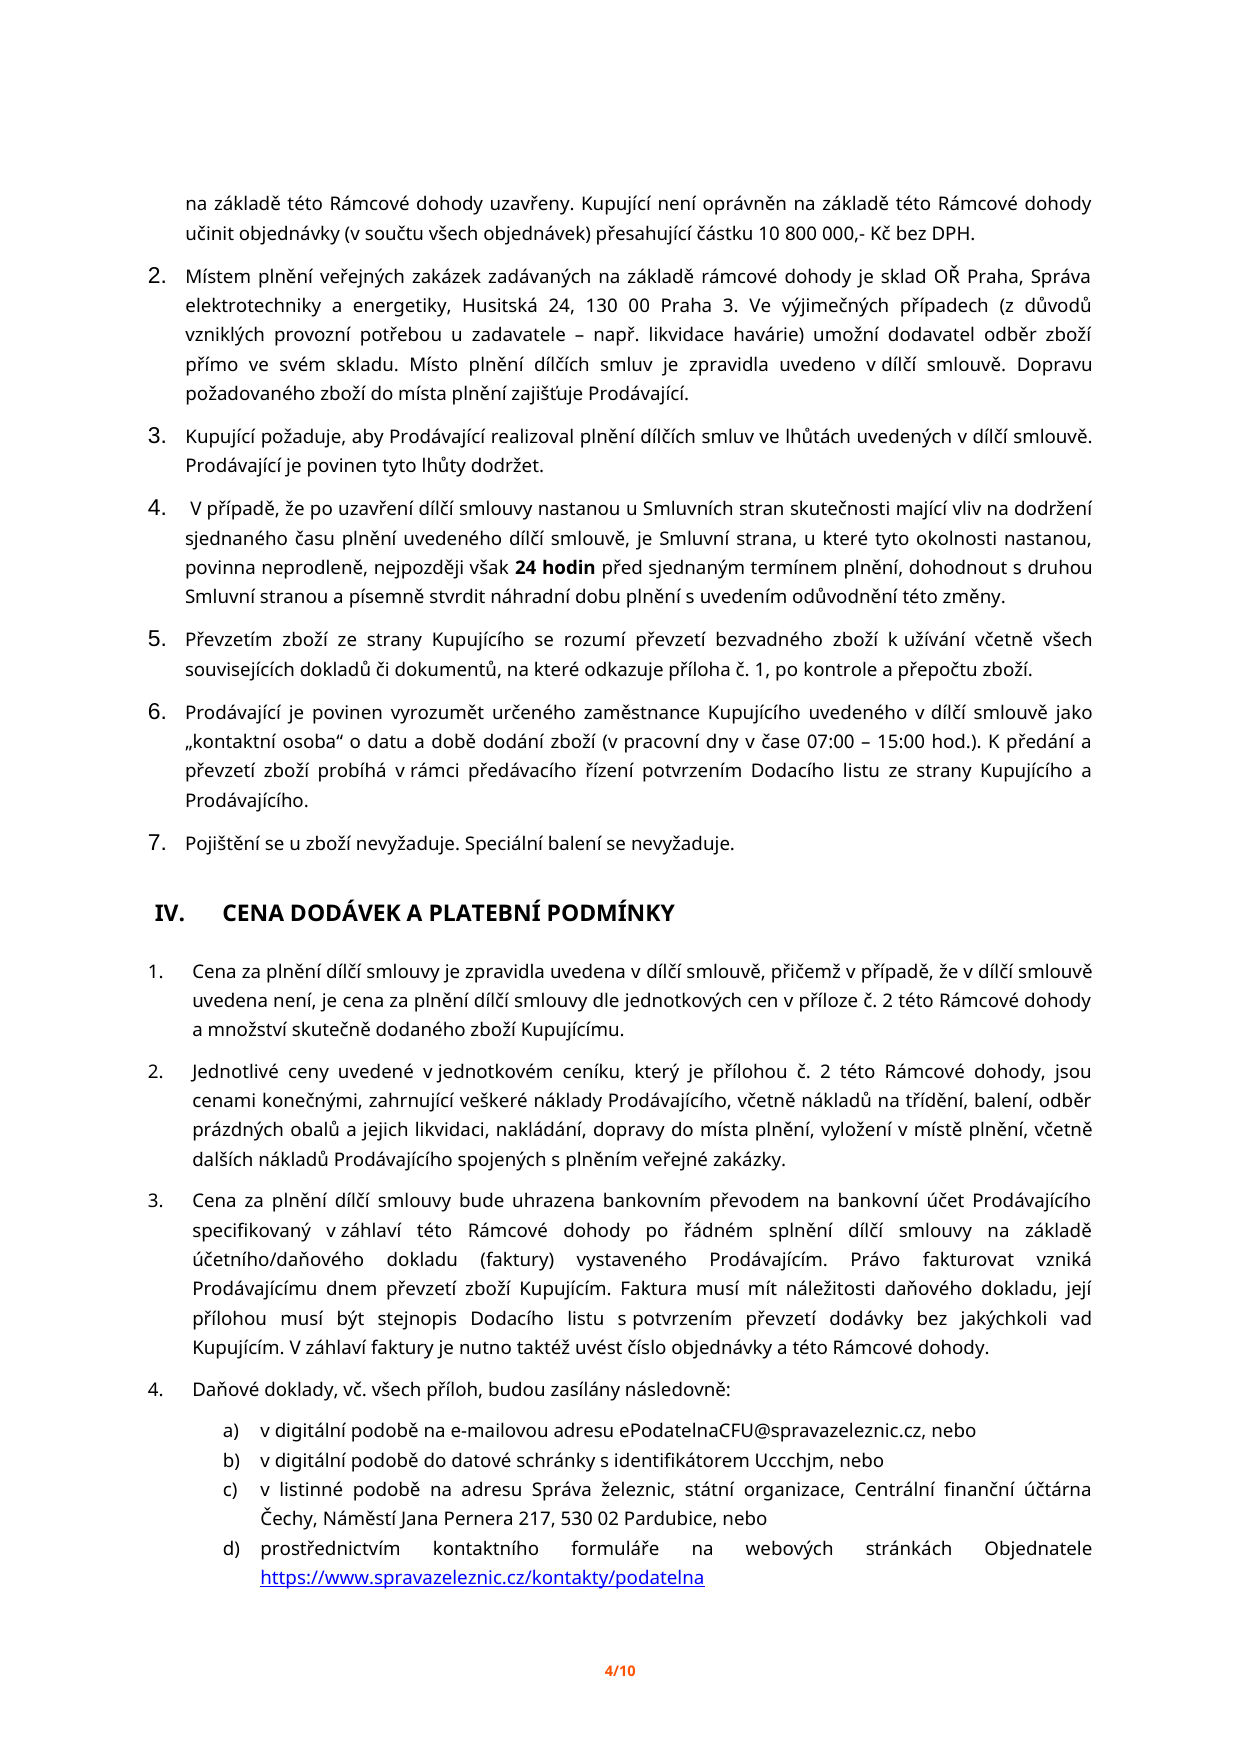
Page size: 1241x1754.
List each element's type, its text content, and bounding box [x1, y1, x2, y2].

list v listinné podobě na adresu Správa železnic, státní organizace, Centrální finanční účtárna Čechy, Náměstí Jana Pernera 217, 530 02 Pardubice, nebo [223, 1476, 1093, 1531]
list CENA DODÁVEK A PLATEBNÍ PODMÍNKY [185, 897, 1093, 928]
subtitle Daňové doklady, vč. všech příloh, budou zasílány následovně: [148, 1376, 1093, 1401]
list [148, 191, 1093, 246]
list V případě, že po uzavření dílčí smlouvy nastanou u Smluvních stran skutečnosti mající vliv na dodržení sjednaného času plnění uvedeného dílčí smlouvě, je Smluvní strana, u které tyto okolnosti nastanou, povinna neprodleně, nejpozději však 24 hodin před sjednaným termínem plnění, dohodnout s druhou Smluvní stranou a písemně stvrdit náhradní dobu plnění s uvedením odůvodnění této změny. [148, 494, 1093, 609]
list Převzetím zboží ze strany Kupujícího se rozumí převzetí bezvadného zboží k užívání včetně všech souvisejících dokladů či dokumentů, na které odkazuje příloha č. 1, po kontrole a přepočtu zboží. [148, 625, 1093, 681]
list Místem plnění veřejných zakázek zadávaných na základě rámcové dohody je sklad OŘ Praha, Správa elektrotechniky a energetiky, Husitská 24, 130 00 Praha 3. Ve výjimečných případech (z důvodů vzniklých provozní potřebou u zadavatele – např. likvidace havárie) umožní dodavatel odběr zboží přímo ve svém skladu. Místo plnění dílčích smluv je zpravidla uvedeno v dílčí smlouvě. Dopravu požadovaného zboží do místa plnění zajišťuje Prodávající. [148, 262, 1093, 406]
subtitle Cena za plnění dílčí smlouvy bude uhrazena bankovním převodem na bankovní účet Prodávajícího specifikovaný v záhlaví této Rámcové dohody po řádném splnění dílčí smlouvy na základě účetního/daňového dokladu (faktury) vystaveného Prodávajícím. Právo fakturovat vzniká Prodávajícímu dnem převzetí zboží Kupujícím. Faktura musí mít náležitosti daňového dokladu, její přílohou musí být stejnopis Dodacího listu s potvrzením převzetí dodávky bez jakýchkoli vad Kupujícím. V záhlaví faktury je nutno taktéž uvést číslo objednávky a této Rámcové dohody. [148, 1188, 1093, 1360]
list Kupující požaduje, aby Prodávající realizoval plnění dílčích smluv ve lhůtách uvedených v dílčí smlouvě. Prodávající je povinen tyto lhůty dodržet. [148, 422, 1093, 478]
list v digitální podobě do datové schránky s identifikátorem Uccchjm, nebo [223, 1447, 1093, 1472]
subtitle Jednotlivé ceny uvedené v jednotkovém ceníku, který je přílohou č. 2 této Rámcové dohody, jsou cenami konečnými, zahrnující veškeré náklady Prodávajícího, včetně nákladů na třídění, balení, odběr prázdných obalů a jejich likvidaci, nakládání, dopravy do místa plnění, vyložení v místě plnění, včetně dalších nákladů Prodávajícího spojených s plněním veřejné zakázky. [148, 1058, 1093, 1172]
subtitle Prodávající je povinen vyrozumět určeného zaměstnance Kupujícího uvedeného v dílčí smlouvě jako „kontaktní osoba“ o datu a době dodání zboží (v pracovní dny v čase 07:00 – 15:00 hod.). K předání a převzetí zboží probíhá v rámci předávacího řízení potvrzením Dodacího listu ze strany Kupujícího a Prodávajícího. [148, 698, 1093, 812]
list v digitální podobě na e-mailovou adresu ePodatelnaCFU@spravazeleznic.cz, nebo [223, 1418, 1093, 1443]
subtitle Pojištění se u zboží nevyžaduje. Speciální balení se nevyžaduje. [148, 829, 1093, 856]
list prostřednictvím kontaktního formuláře na webových stránkách Objednatele https://www.spravazeleznic.cz/kontakty/podatelna [223, 1535, 1093, 1589]
subtitle Cena za plnění dílčí smlouvy je zpravidla uvedena v dílčí smlouvě, přičemž v případě, že v dílčí smlouvě uvedena není, je cena za plnění dílčí smlouvy dle jednotkových cen v příloze č. 2 této Rámcové dohody a množství skutečně dodaného zboží Kupujícímu. [148, 958, 1093, 1042]
